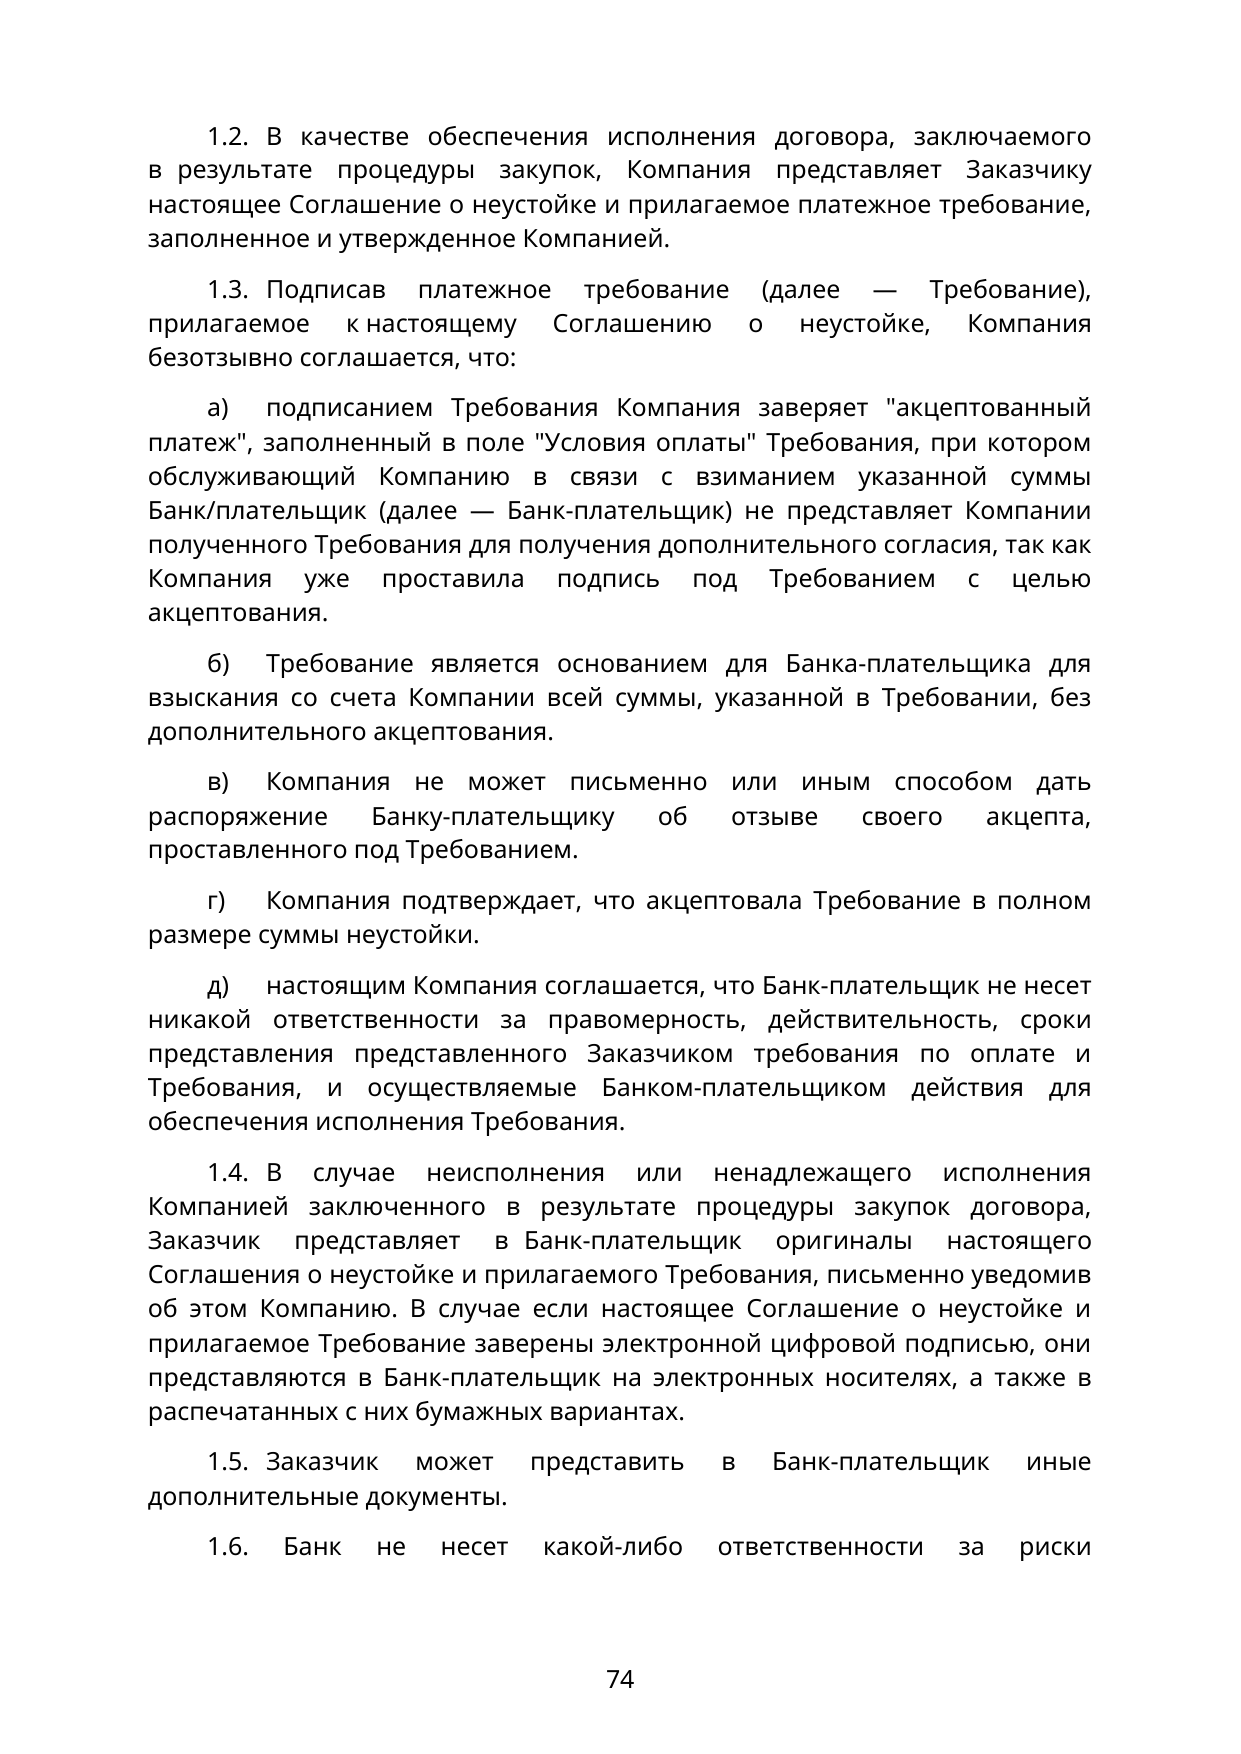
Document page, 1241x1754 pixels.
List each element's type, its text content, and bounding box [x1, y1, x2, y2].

text 1.5. Заказчик может представить в Банк-плательщик иные дополнительные документы. [148, 1444, 1092, 1512]
text д) настоящим Компания соглашается, что Банк-плательщик не несет никакой ответственности за правомерность, действительность, сроки представления представленного Заказчиком требования по оплате и Требования, и осуществляемые Банком-плательщиком действия для обеспечения исполнения Требования. [148, 968, 1092, 1138]
text а) подписанием Требования Компания заверяет "акцептованный платеж", заполненный в поле "Условия оплаты" Требования, при котором обслуживающий Компанию в связи с взиманием указанной суммы Банк/плательщик (далее — Банк-плательщик) не представляет Компании полученного Требования для получения дополнительного согласия, так как Компания уже проставила подпись под Требованием с целью акцептования. [148, 390, 1092, 628]
text 1.4. В случае неисполнения или ненадлежащего исполнения Компанией заключенного в результате процедуры закупок договора, Заказчик представляет в Банк-плательщик оригиналы настоящего Соглашения о неустойке и прилагаемого Требования, письменно уведомив об этом Компанию. В случае если настоящее Соглашение о неустойке и прилагаемое Требование заверены электронной цифровой подписью, они представляются в Банк-плательщик на электронных носителях, а также в распечатанных с них бумажных вариантах. [148, 1155, 1092, 1427]
text в) Компания не может письменно или иным способом дать распоряжение Банку-плательщику об отзыве своего акцепта, проставленного под Требованием. [148, 764, 1092, 866]
text б) Требование является основанием для Банка-плательщика для взыскания со счета Компании всей суммы, указанной в Требовании, без дополнительного акцептования. [148, 645, 1092, 747]
text г) Компания подтверждает, что акцептовала Требование в полном размере суммы неустойки. [148, 883, 1092, 951]
text 1.3. Подписав платежное требование (далее — Требование), прилагаемое к настоящему Соглашению о неустойке, Компания безотзывно соглашается, что: [148, 271, 1092, 373]
text 1.2. В качестве обеспечения исполнения договора, заключаемого в результате процедуры закупок, Компания представляет Заказчику настоящее Соглашение о неустойке и прилагаемое платежное требование, заполненное и утвержденное Компанией. [148, 118, 1092, 254]
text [148, 1529, 1092, 1563]
